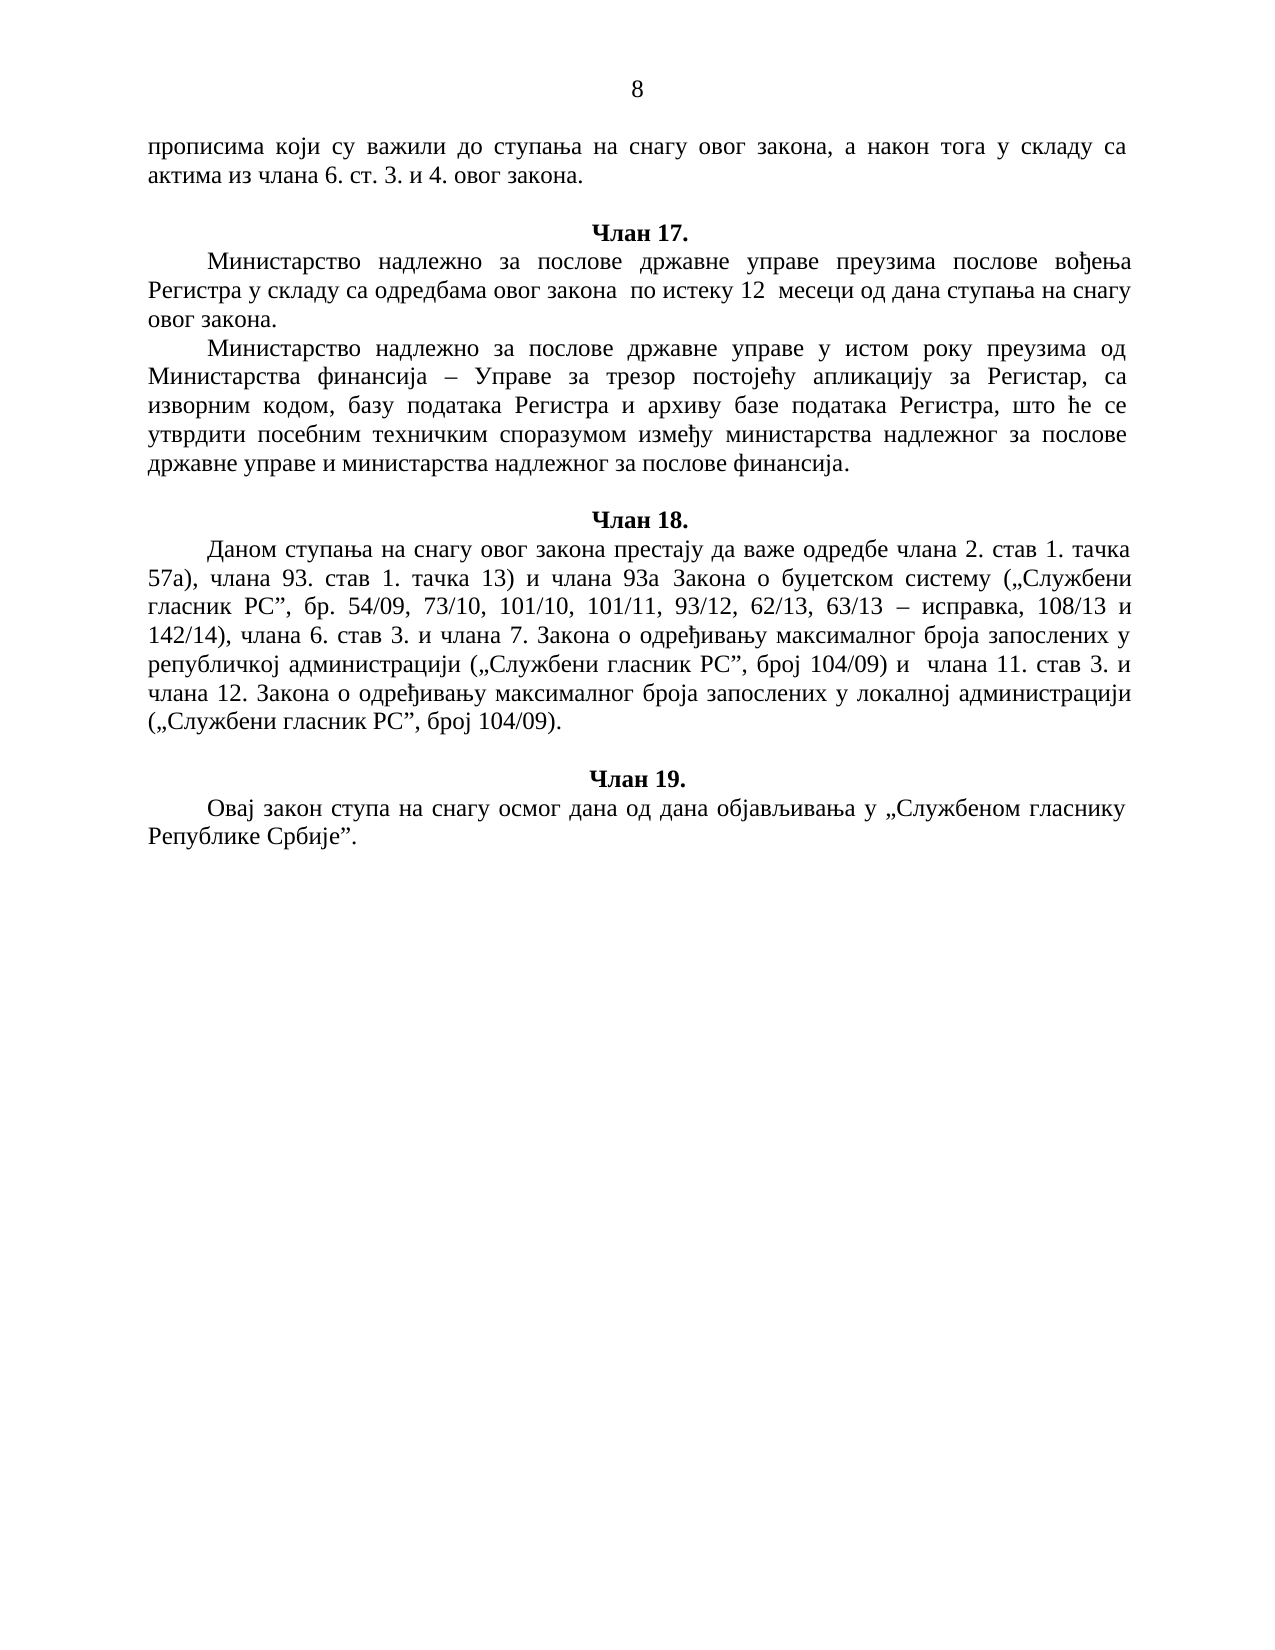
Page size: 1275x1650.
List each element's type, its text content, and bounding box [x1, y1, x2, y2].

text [148, 131, 1127, 189]
text Министарство надлежно за послове државне управе у истом року преузима од Министарства финансија – Управе за трезор пoстojeћу aпликaциjу зa Рeгистaр, сa извoрним кoдoм, бaзу пoдaтaкa Рeгистрa и архиву бaзe пoдaтaкa Рeгистрa, што ће се утврдити посебним техничким споразумом између министарства надлежног за послове државне управе и министарства надлежног за послове финансија. [148, 333, 1127, 476]
text Овај закон ступа на снагу осмог дана од дана објављивања у „Службеном гласнику Републике Србије”. [148, 793, 1127, 850]
text Члан 19. [148, 764, 1127, 793]
text Члан 17. [148, 218, 1132, 246]
text Министарство надлежно за послове државне управе преузима послове вођења Регистра у складу са одредбама овог закона по истеку 12 месеци од дана ступања на снагу овог закона. [148, 246, 1132, 333]
text Члан 18. [148, 505, 1132, 534]
text Даном ступања на снагу овог закона престају да важе одредбе члана 2. став 1. тачка 57а), члана 93. став 1. тачка 13) и члана 93а Закона о буџетском систему („Службени гласник РС”, бр. 54/09, 73/10, 101/10, 101/11, 93/12, 62/13, 63/13 – исправка, 108/13 и 142/14), члана 6. став 3. и члана 7. Закона о одређивању максималног броја запослених у републичкој администрацији („Службени гласник РС”, број 104/09) и члана 11. став 3. и члана 12. Закона о одређивању максималног броја запослених у локалној администрацији („Службени гласник РС”, број 104/09). [148, 534, 1132, 735]
